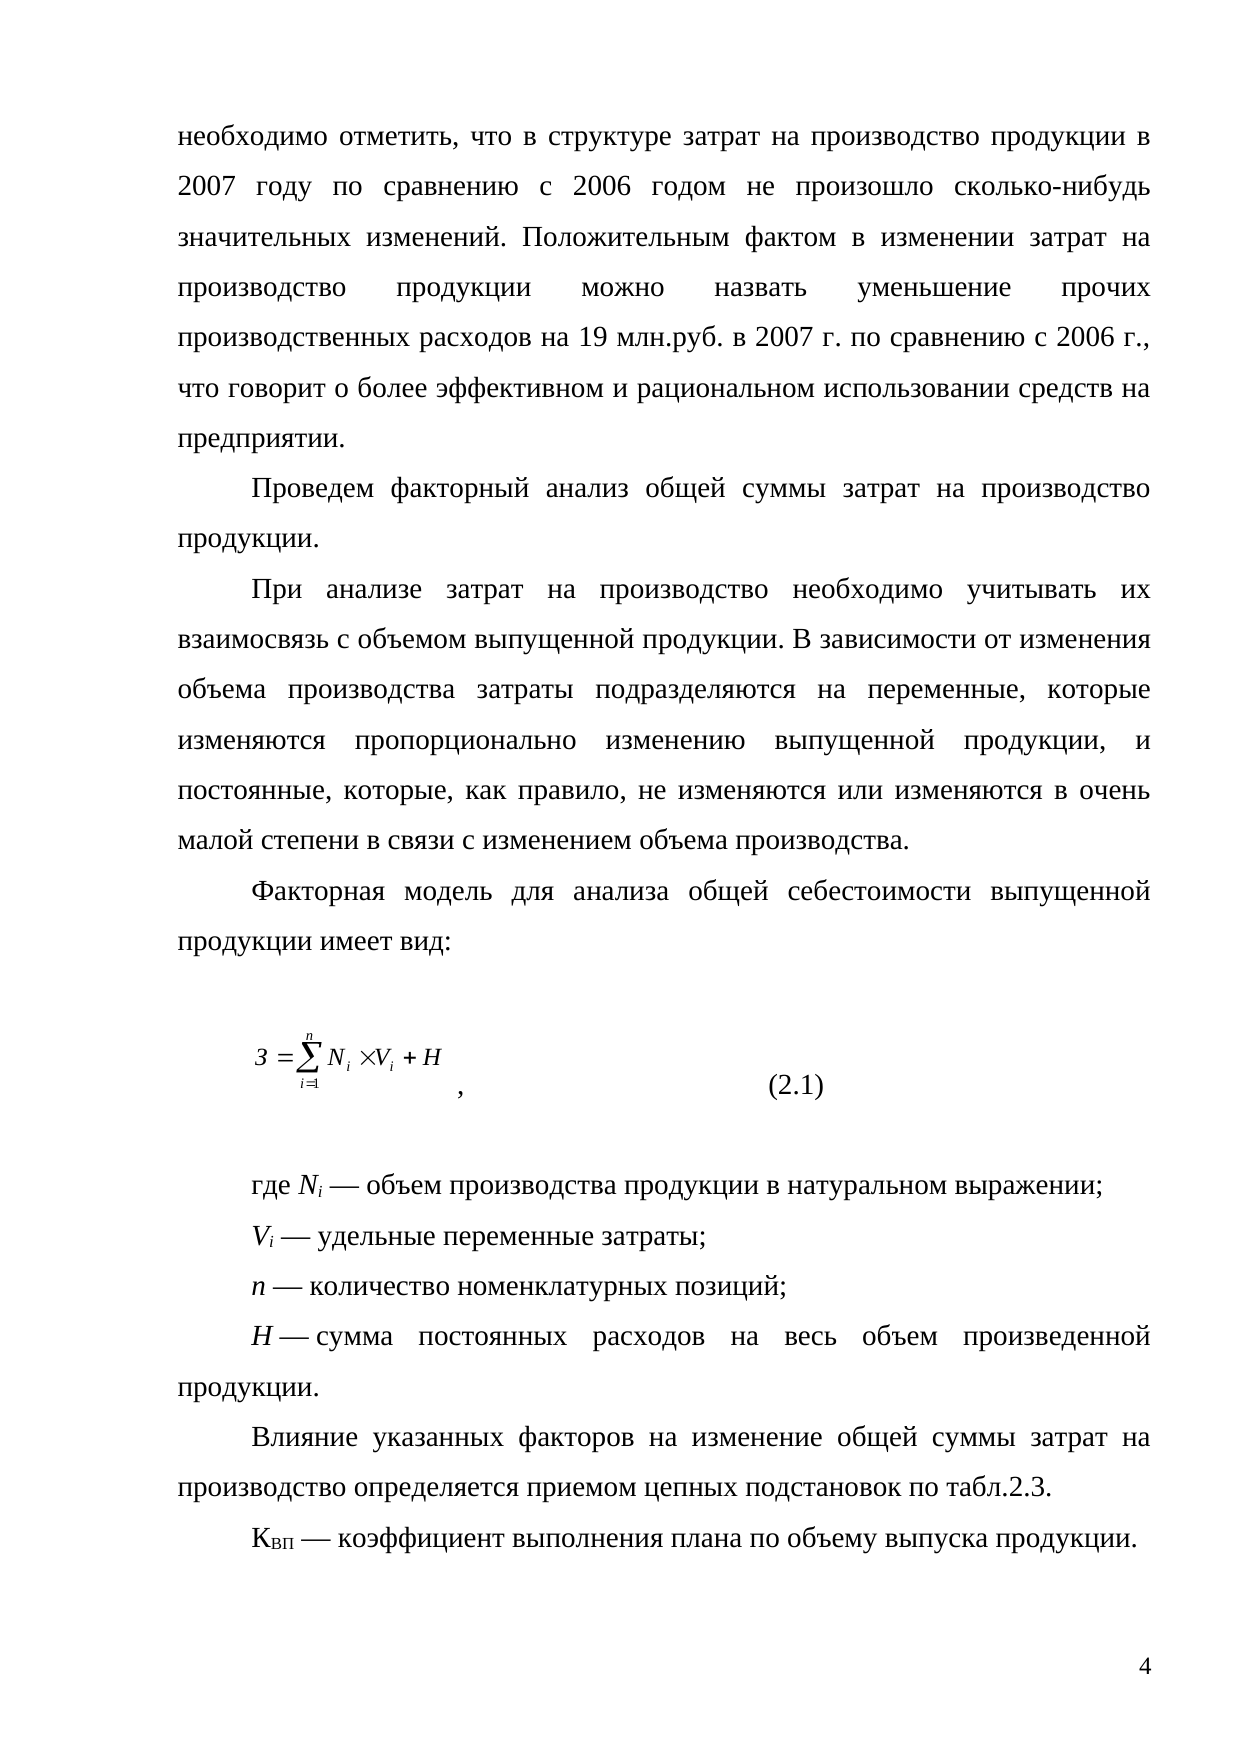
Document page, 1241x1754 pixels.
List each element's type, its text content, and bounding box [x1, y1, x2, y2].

text где Ni — объем производства продукции в натуральном выражении; [177, 1167, 1152, 1201]
text H — сумма постоянных расходов на весь объем произведенной продукции. [177, 1318, 1152, 1402]
text Проведем факторный анализ общей суммы затрат на производство продукции. [177, 470, 1152, 554]
text КВП — коэффициент выполнения плана по объему выпуска продукции. [177, 1520, 1152, 1553]
text Влияние указанных факторов на изменение общей суммы затрат на производство определяется приемом цепных подстановок по табл.2.3. [177, 1419, 1152, 1503]
text n — количество номенклатурных позиций; [177, 1268, 1152, 1302]
text При анализе затрат на производство необходимо учитывать их взаимосвязь с объемом выпущенной продукции. В зависимости от изменения объема производства затраты подразделяются на переменные, которые изменяются пропорционально изменению выпущенной продукции, и постоянные, которые, как правило, не изменяются или изменяются в очень малой степени в связи с изменением объема производства. [177, 571, 1152, 856]
text , (2.1) [177, 1024, 1152, 1100]
text Vi — удельные переменные затраты; [177, 1218, 1152, 1251]
text Факторная модель для анализа общей себестоимости выпущенной продукции имеет вид: [177, 873, 1152, 957]
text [177, 118, 1152, 453]
